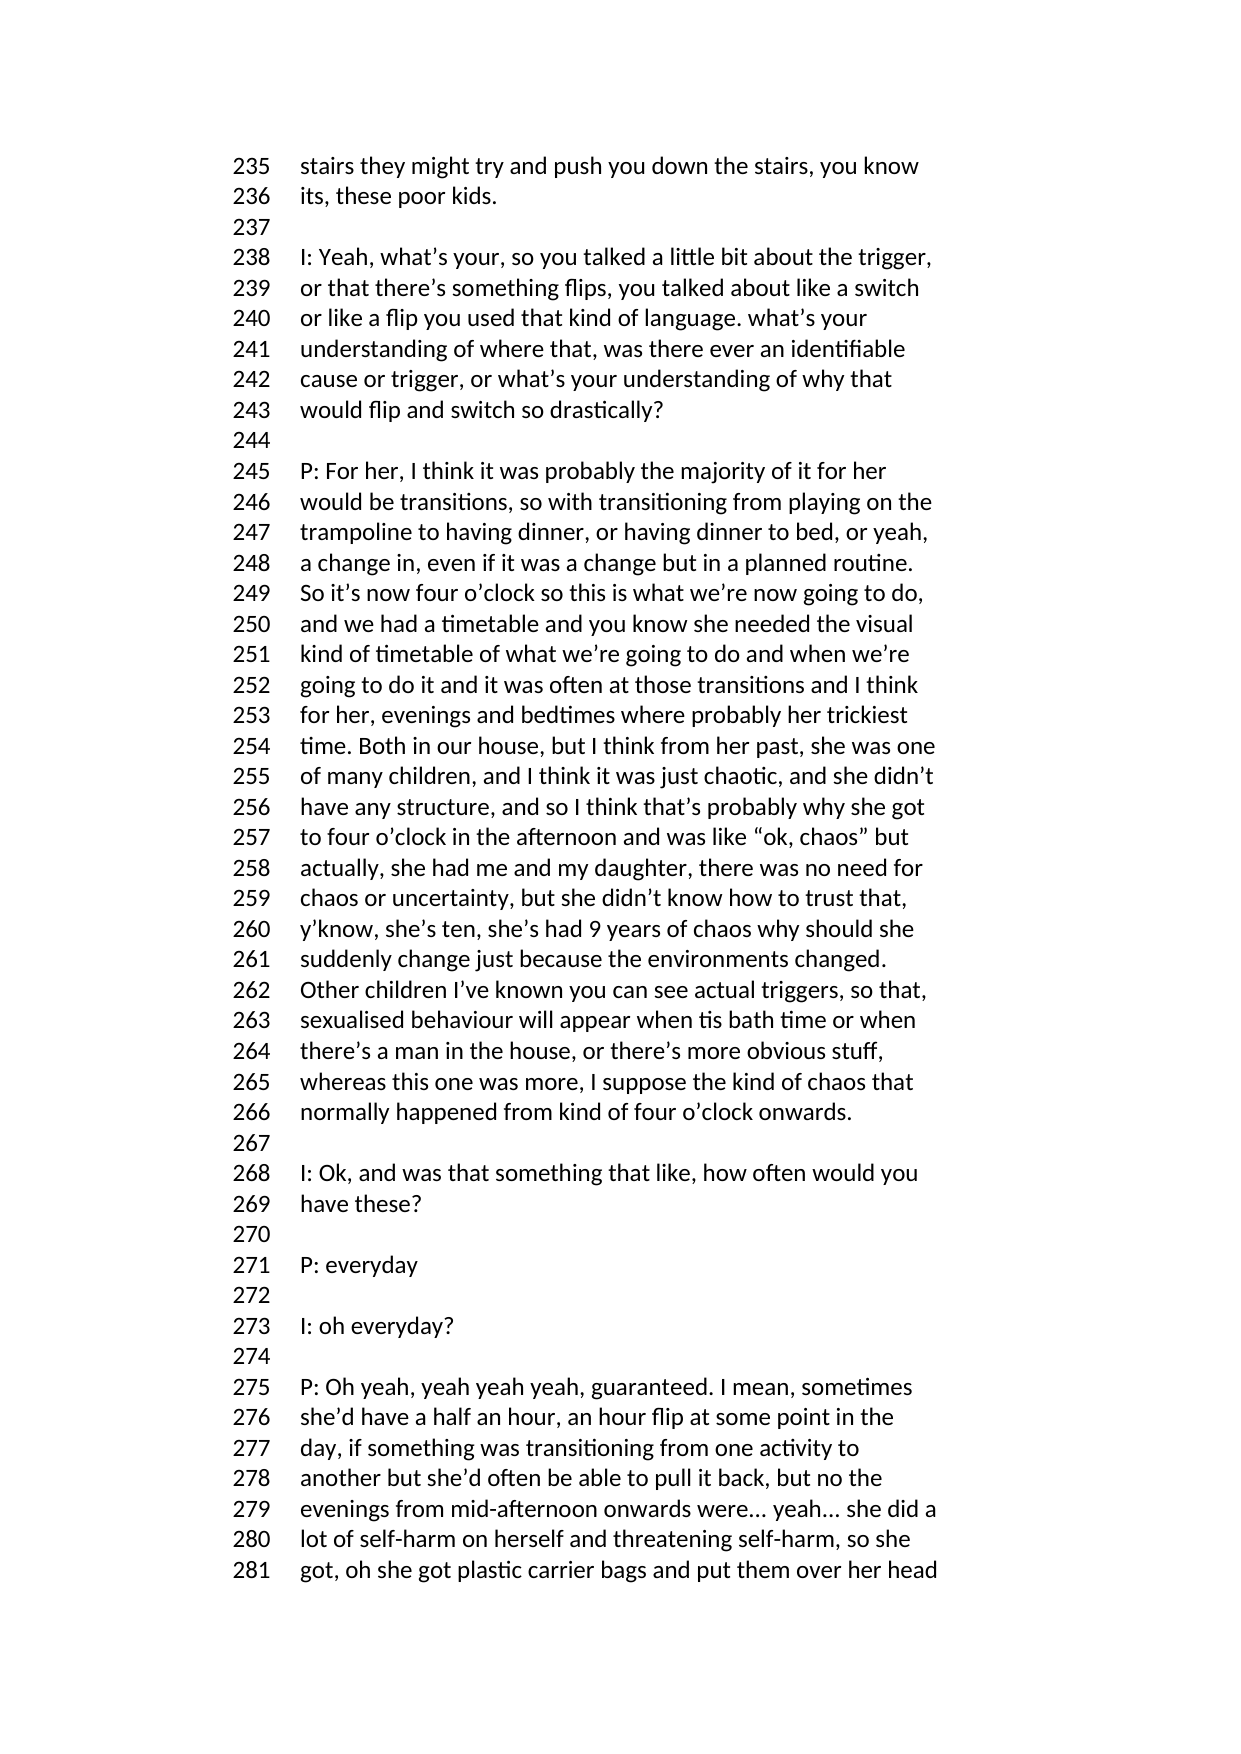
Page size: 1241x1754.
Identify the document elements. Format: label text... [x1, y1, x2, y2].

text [300, 1371, 940, 1584]
text I: Yeah, what’s your, so you talked a little bit about the trigger, or that there’s something flips, you talked about like a switch or like a flip you used that kind of language. what’s your understanding of where that, was there ever an identifiable cause or trigger, or what’s your understanding of why that would flip and switch so drastically? [300, 242, 940, 425]
text I: oh everyday? [300, 1310, 940, 1340]
text P: For her, I think it was probably the majority of it for her would be transitions, so with transitioning from playing on the trampoline to having dinner, or having dinner to bed, or yeah, a change in, even if it was a change but in a planned routine. So it’s now four o’clock so this is what we’re now going to do, and we had a timetable and you know she needed the visual kind of timetable of what we’re going to do and when we’re going to do it and it was often at those transitions and I think for her, evenings and bedtimes where probably her trickiest time. Both in our house, but I think from her past, she was one of many children, and I think it was just chaotic, and she didn’t have any structure, and so I think that’s probably why she got to four o’clock in the afternoon and was like “ok, chaos” but actually, she had me and my daughter, there was no need for chaos or uncertainty, but she didn’t know how to trust that, y’know, she’s ten, she’s had 9 years of chaos why should she suddenly change just because the environments changed. Other children I’ve known you can see actual triggers, so that, sexualised behaviour will appear when tis bath time or when there’s a man in the house, or there’s more obvious stuff, whereas this one was more, I suppose the kind of chaos that normally happened from kind of four o’clock onwards. [300, 455, 940, 1127]
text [300, 150, 940, 211]
text I: Ok, and was that something that like, how often would you have these? [300, 1157, 940, 1218]
text P: everyday [300, 1249, 940, 1279]
